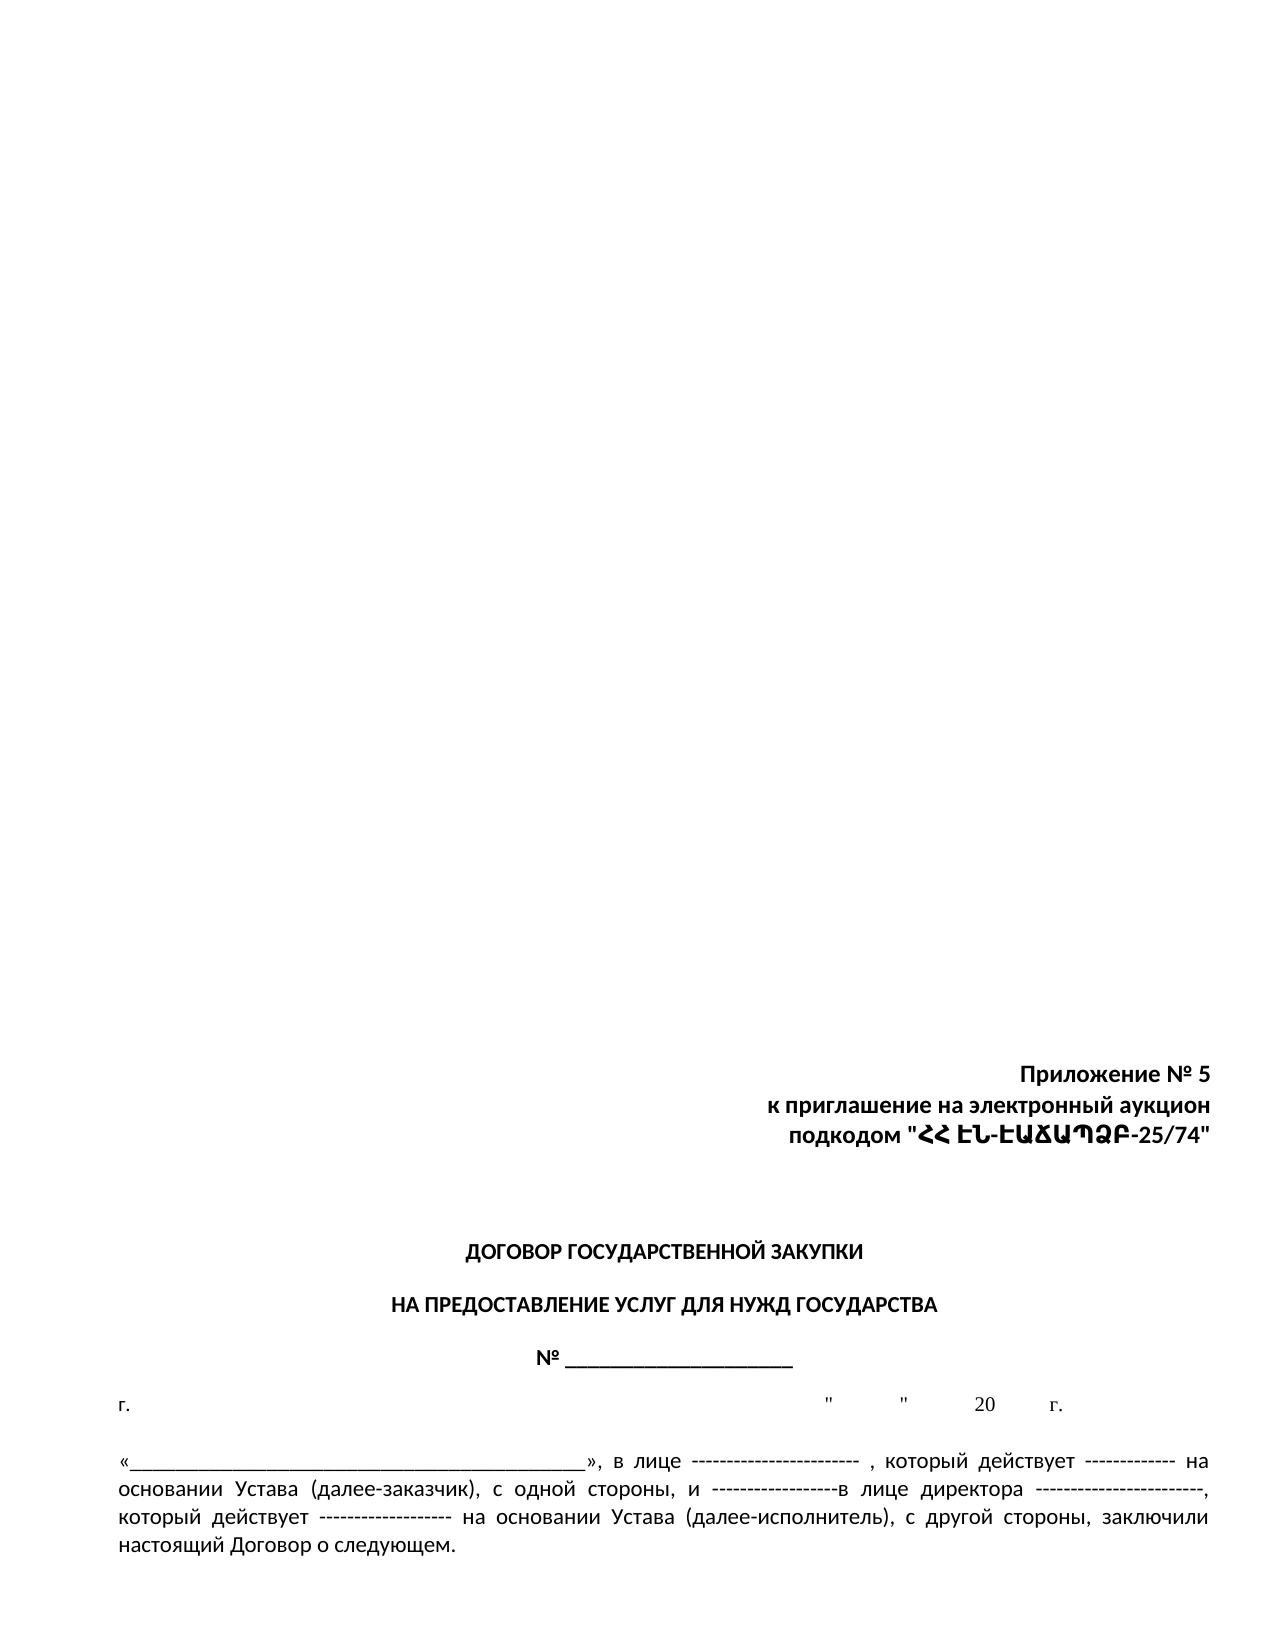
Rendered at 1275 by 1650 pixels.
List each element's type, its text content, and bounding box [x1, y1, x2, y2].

table_header г. [107, 1392, 591, 1446]
text к приглашение на электронный аукцион [148, 1089, 1211, 1120]
text «________________________________________», в лице ------------------------ , который действует ------------- на основании Устава (далее-заказчик), с одной стороны, и ------------------в лице директора ------------------------, который действует ------------------- на основании Устава (далее-исполнитель), с другой стороны, заключили настоящий Договор о следующем. [118, 1446, 1211, 1558]
text № ____________________ [118, 1343, 1211, 1371]
text ДОГОВОР ГОСУДАРСТВЕННОЙ ЗАКУПКИ [118, 1237, 1211, 1265]
text подкодом "ՀՀ ԷՆ-ԷԱՃԱՊՁԲ-25/74" [148, 1120, 1211, 1150]
text Приложение № 5 [118, 1059, 1211, 1089]
text НА ПРЕДОСТАВЛЕНИЕ УСЛУГ ДЛЯ НУЖД ГОСУДАРСТВА [118, 1290, 1211, 1318]
table_header " " 20 г. [591, 1392, 1074, 1446]
